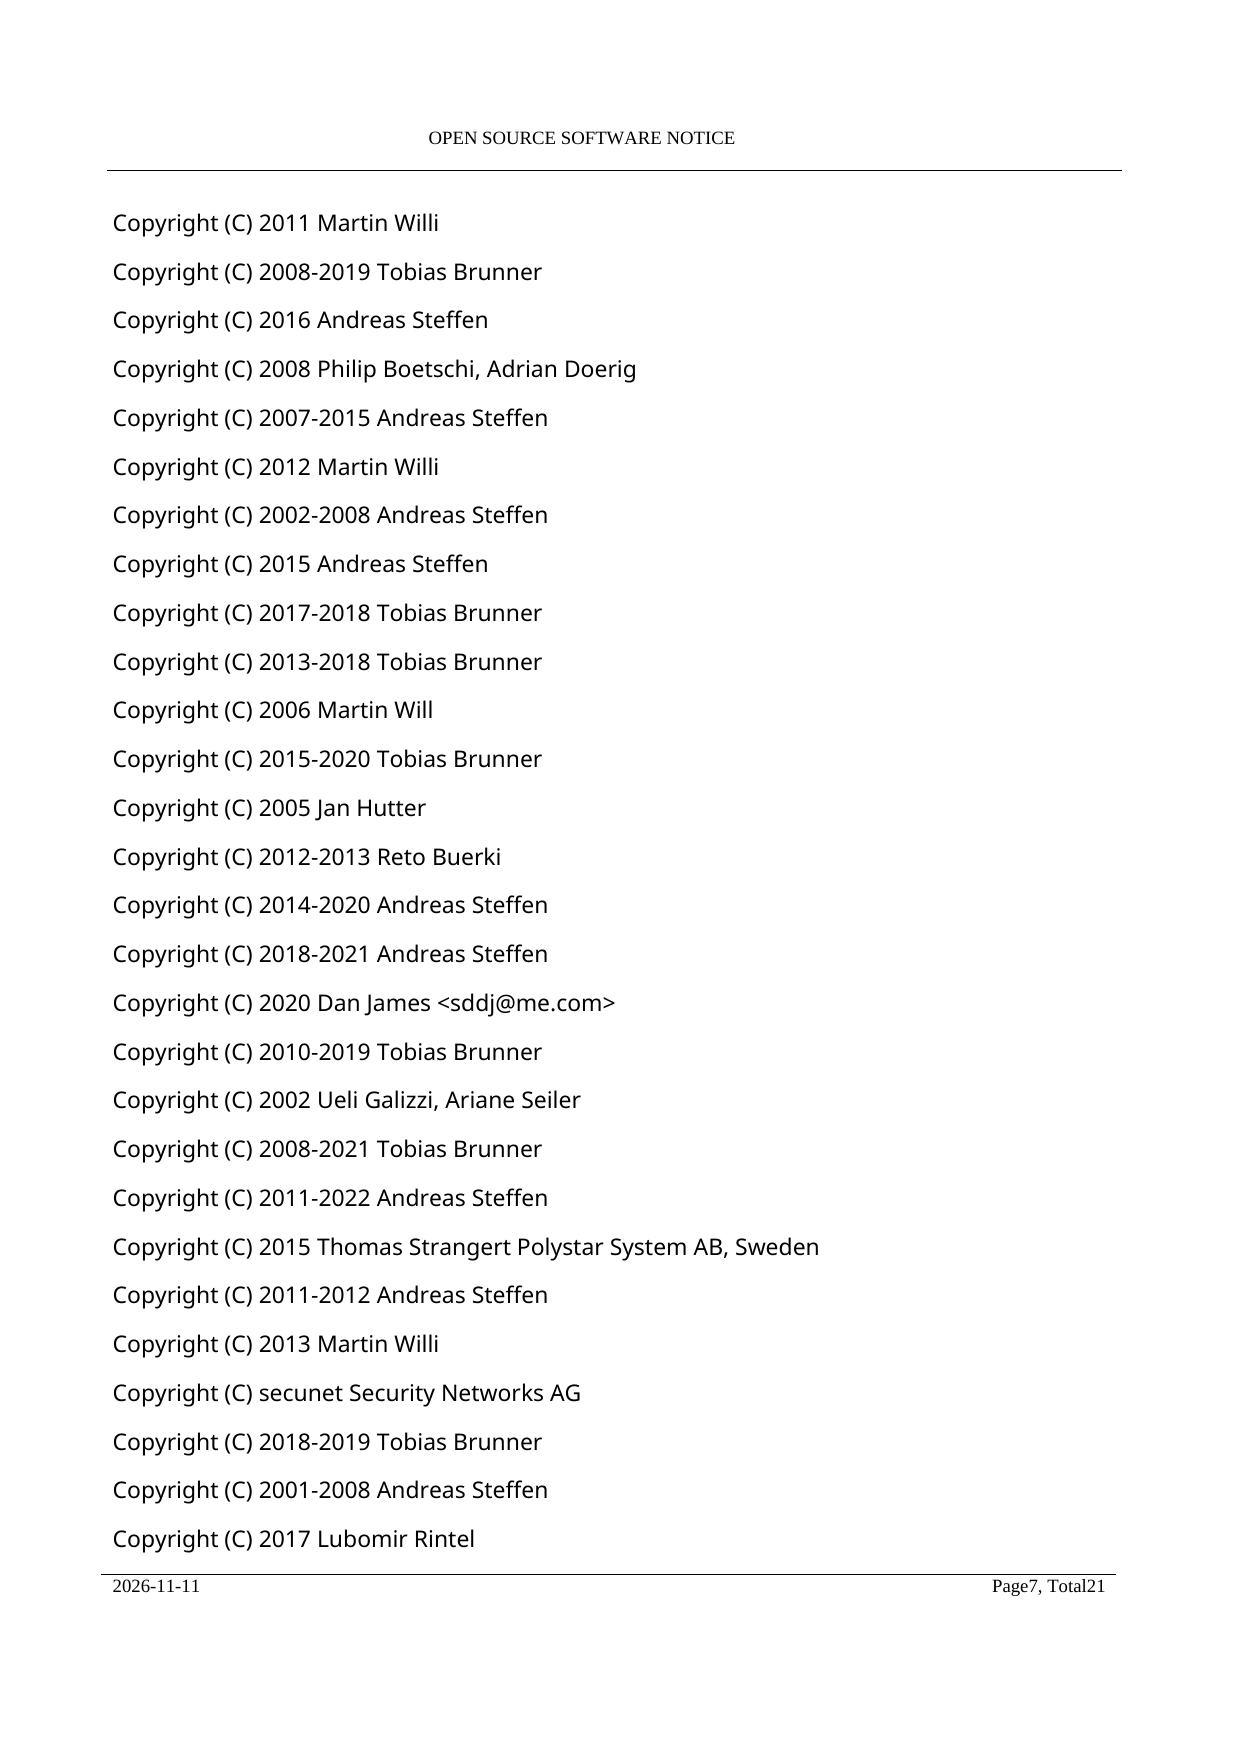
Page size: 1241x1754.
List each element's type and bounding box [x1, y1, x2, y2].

text [112, 206, 1128, 1555]
